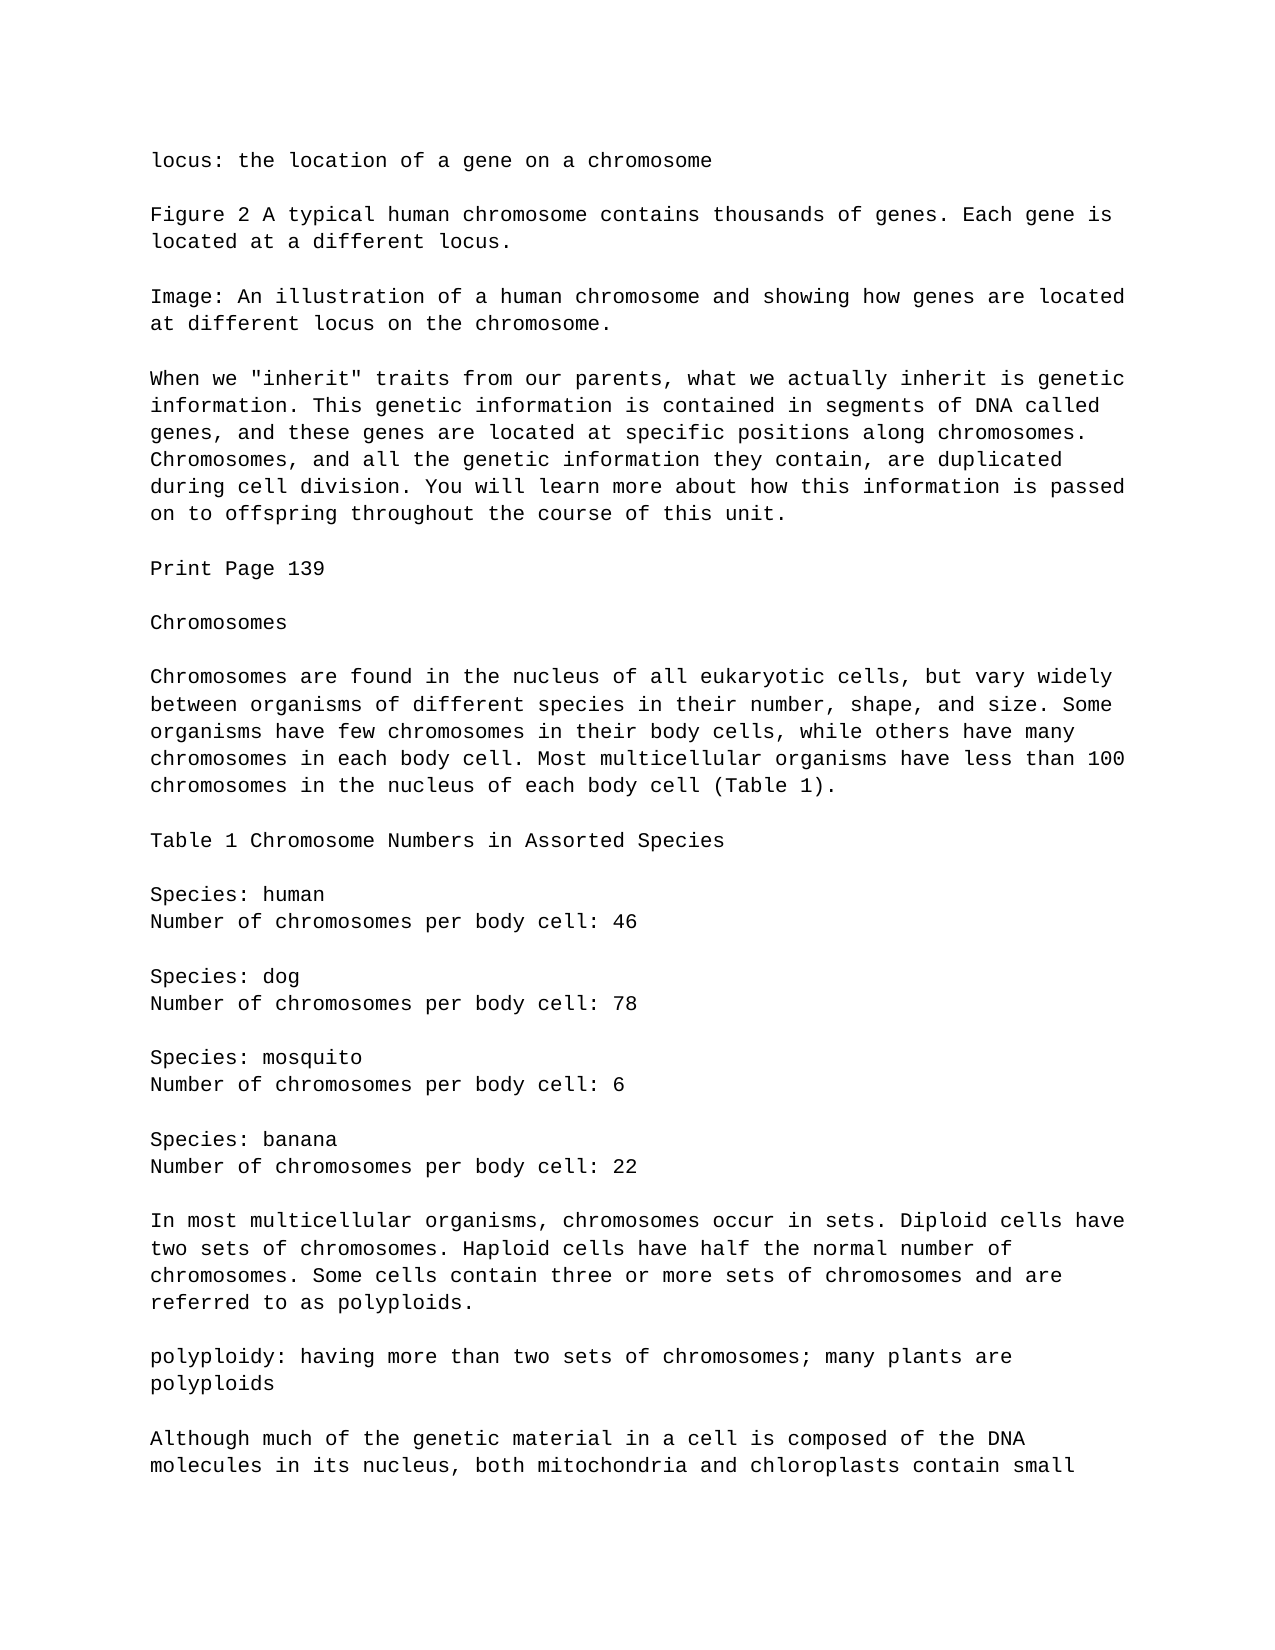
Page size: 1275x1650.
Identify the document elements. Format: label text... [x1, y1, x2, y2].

text Figure 2 A typical human chromosome contains thousands of genes. Each gene is located at a different locus. [150, 204, 1125, 255]
text Species: mosquito [150, 1047, 1125, 1071]
text Number of chromosomes per body cell: 6 [150, 1074, 1125, 1098]
text Image: An illustration of a human chromosome and showing how genes are located at different locus on the chromosome. [150, 286, 1125, 337]
text In most multicellular organisms, chromosomes occur in sets. Diploid cells have two sets of chromosomes. Haploid cells have half the normal number of chromosomes. Some cells contain three or more sets of chromosomes and are referred to as polyploids. [150, 1210, 1125, 1316]
text polyploidy: having more than two sets of chromosomes; many plants are polyploids [150, 1346, 1125, 1397]
text Number of chromosomes per body cell: 46 [150, 911, 1125, 935]
text Number of chromosomes per body cell: 22 [150, 1156, 1125, 1179]
text Species: dog [150, 966, 1125, 989]
text Print Page 139 [150, 558, 1125, 581]
text Table 1 Chromosome Numbers in Assorted Species [150, 830, 1125, 853]
text Species: human [150, 884, 1125, 908]
text Chromosomes [150, 612, 1125, 636]
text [150, 1428, 1125, 1479]
text When we "inherit" traits from our parents, what we actually inherit is genetic information. This genetic information is contained in segments of DNA called genes, and these genes are located at specific positions along chromosomes. Chromosomes, and all the genetic information they contain, are duplicated during cell division. You will learn more about how this information is passed on to offspring throughout the course of this unit. [150, 367, 1125, 527]
text Species: banana [150, 1129, 1125, 1152]
text Number of chromosomes per body cell: 78 [150, 993, 1125, 1016]
text locus: the location of a gene on a chromosome [150, 150, 1125, 174]
text Chromosomes are found in the nucleus of all eukaryotic cells, but vary widely between organisms of different species in their number, shape, and size. Some organisms have few chromosomes in their body cells, while others have many chromosomes in each body cell. Most multicellular organisms have less than 100 chromosomes in the nucleus of each body cell (Table 1). [150, 667, 1125, 799]
